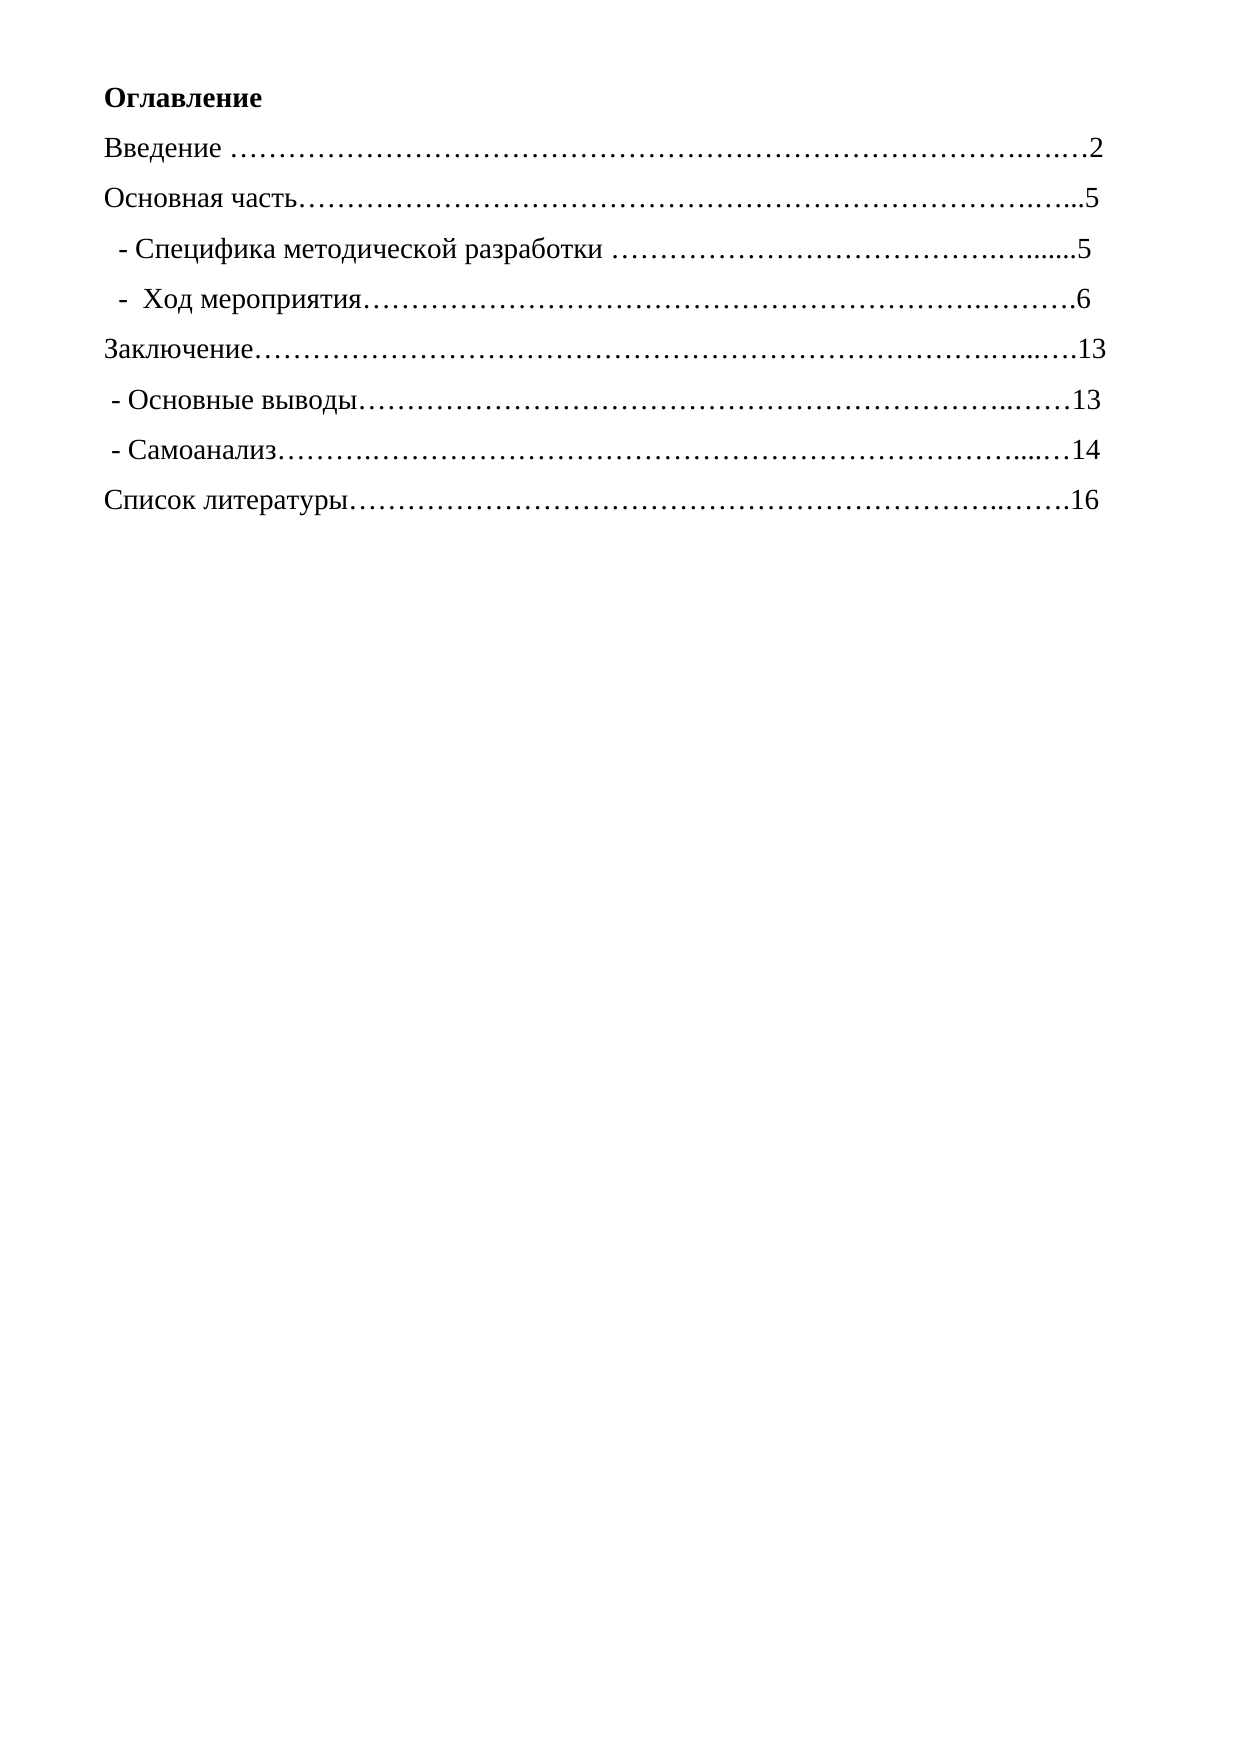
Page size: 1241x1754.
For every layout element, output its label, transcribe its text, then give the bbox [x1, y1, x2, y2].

text - Основные выводы…………………………………………………………..……13 [29, 382, 1211, 415]
text Введение ……………………………………………………………………….….…2 [29, 130, 1211, 164]
text Список литературы…………………………………………………………..…….16 [29, 482, 1211, 516]
text - Специфика методической разработки ………………………………….….......5 [29, 231, 1211, 264]
text - Ход мероприятия……………………………………………………….……….6 [29, 281, 1211, 315]
text Основная часть………………………………………………………………….…...5 [29, 181, 1211, 214]
text Заключение………………………………………………………………….…...….13 [29, 331, 1211, 365]
text - Самоанализ……….…………………………………………………………....…14 [29, 432, 1211, 466]
text Оглавление [29, 80, 1211, 113]
